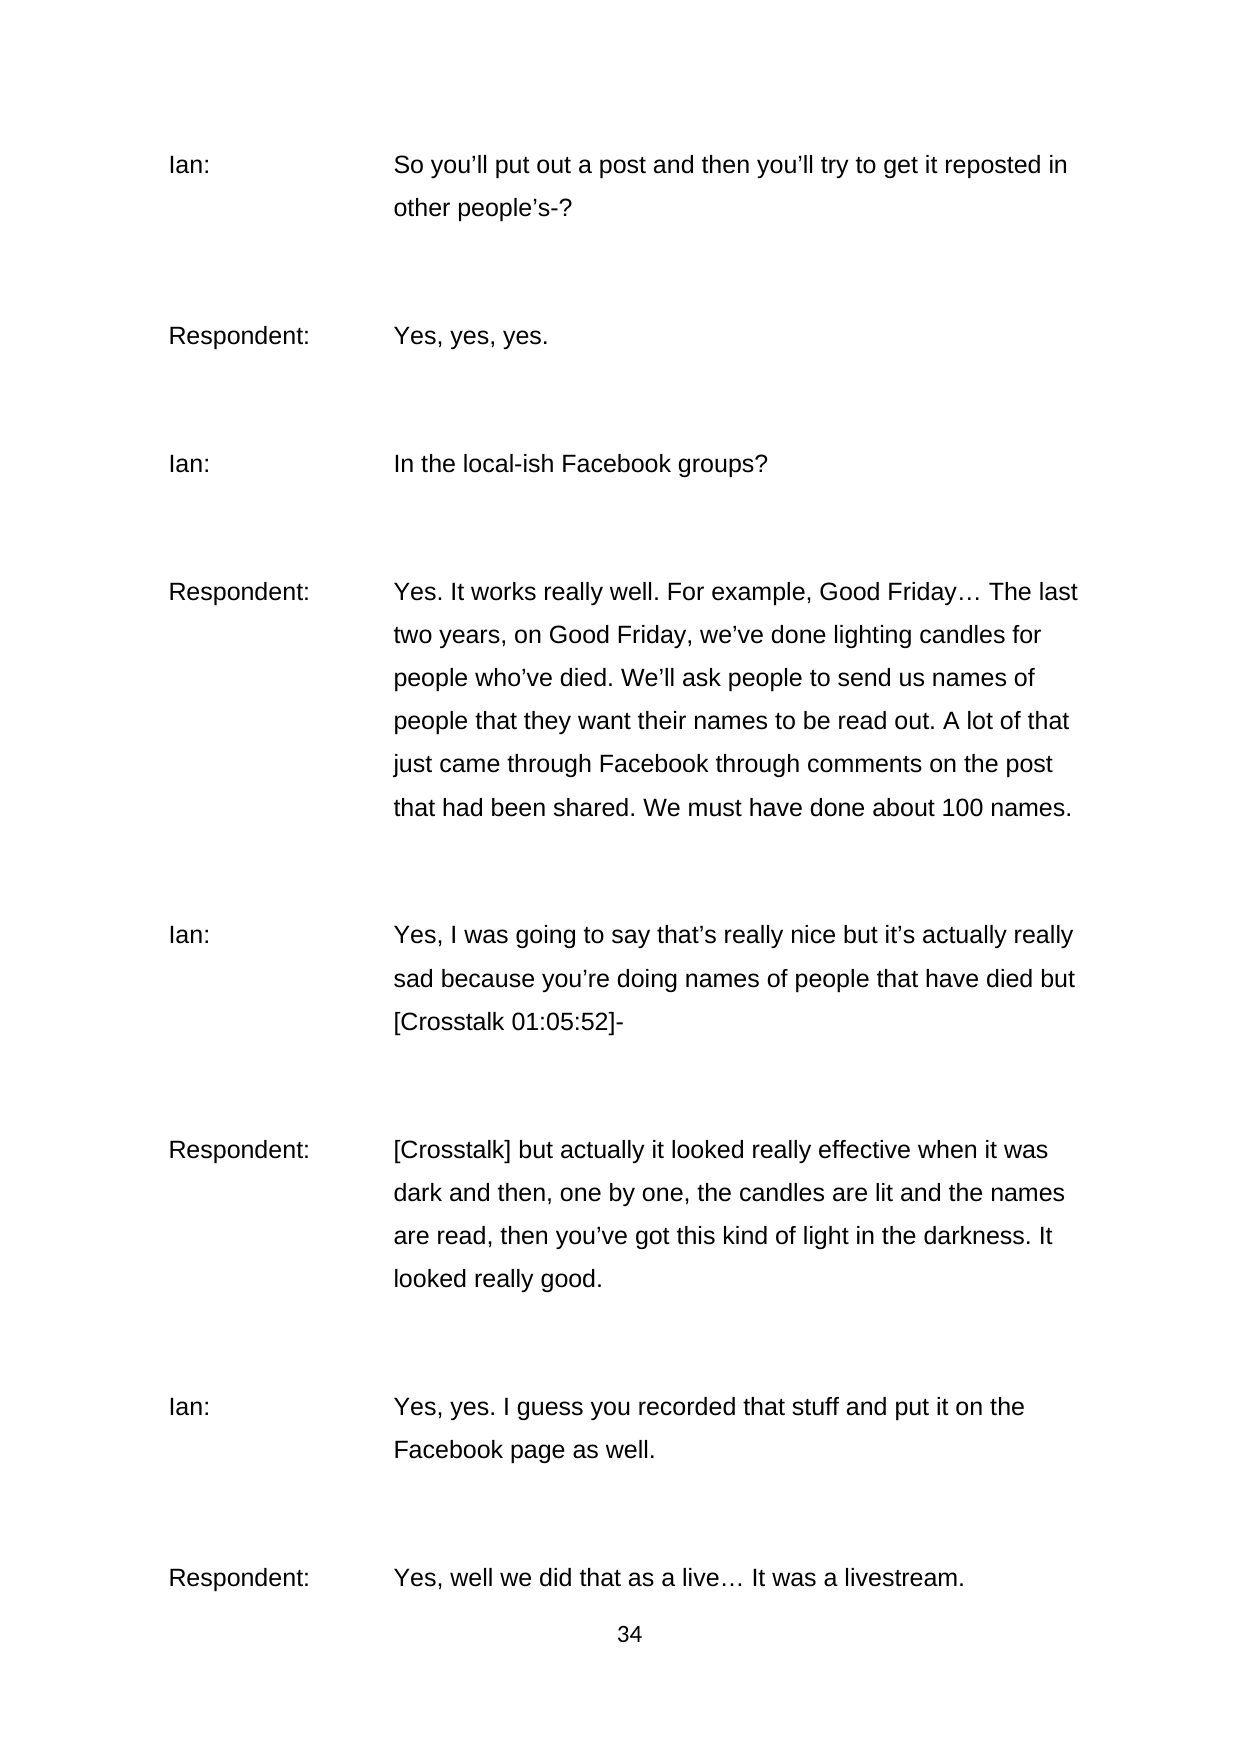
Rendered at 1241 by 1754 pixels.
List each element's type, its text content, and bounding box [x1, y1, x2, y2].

text Ian: Yes, yes. I guess you recorded that stuff and put it on the Facebook page as well. [168, 1392, 1090, 1464]
text Respondent: [Crosstalk] but actually it looked really effective when it was dark and then, one by one, the candles are lit and the names are read, then you’ve got this kind of light in the darkness. It looked really good. [168, 1134, 1090, 1293]
text Respondent: Yes. It works really well. For example, Good Friday… The last two years, on Good Friday, we’ve done lighting candles for people who’ve died. We’ll ask people to send us names of people that they want their names to be read out. A lot of that just came through Facebook through comments on the post that had been shared. We must have done about 100 names. [168, 577, 1090, 821]
text Respondent: Yes, yes, yes. [168, 321, 1090, 350]
text Ian: So you’ll put out a post and then you’ll try to get it reposted in other people’s-? [168, 150, 1090, 222]
text Ian: Yes, I was going to say that’s really nice but it’s actually really sad because you’re doing names of people that have died but [Crosstalk 01:05:52]- [168, 920, 1090, 1035]
text Ian: In the local-ish Facebook groups? [168, 449, 1090, 478]
text Respondent: Yes, well we did that as a live… It was a livestream. [168, 1563, 1090, 1592]
